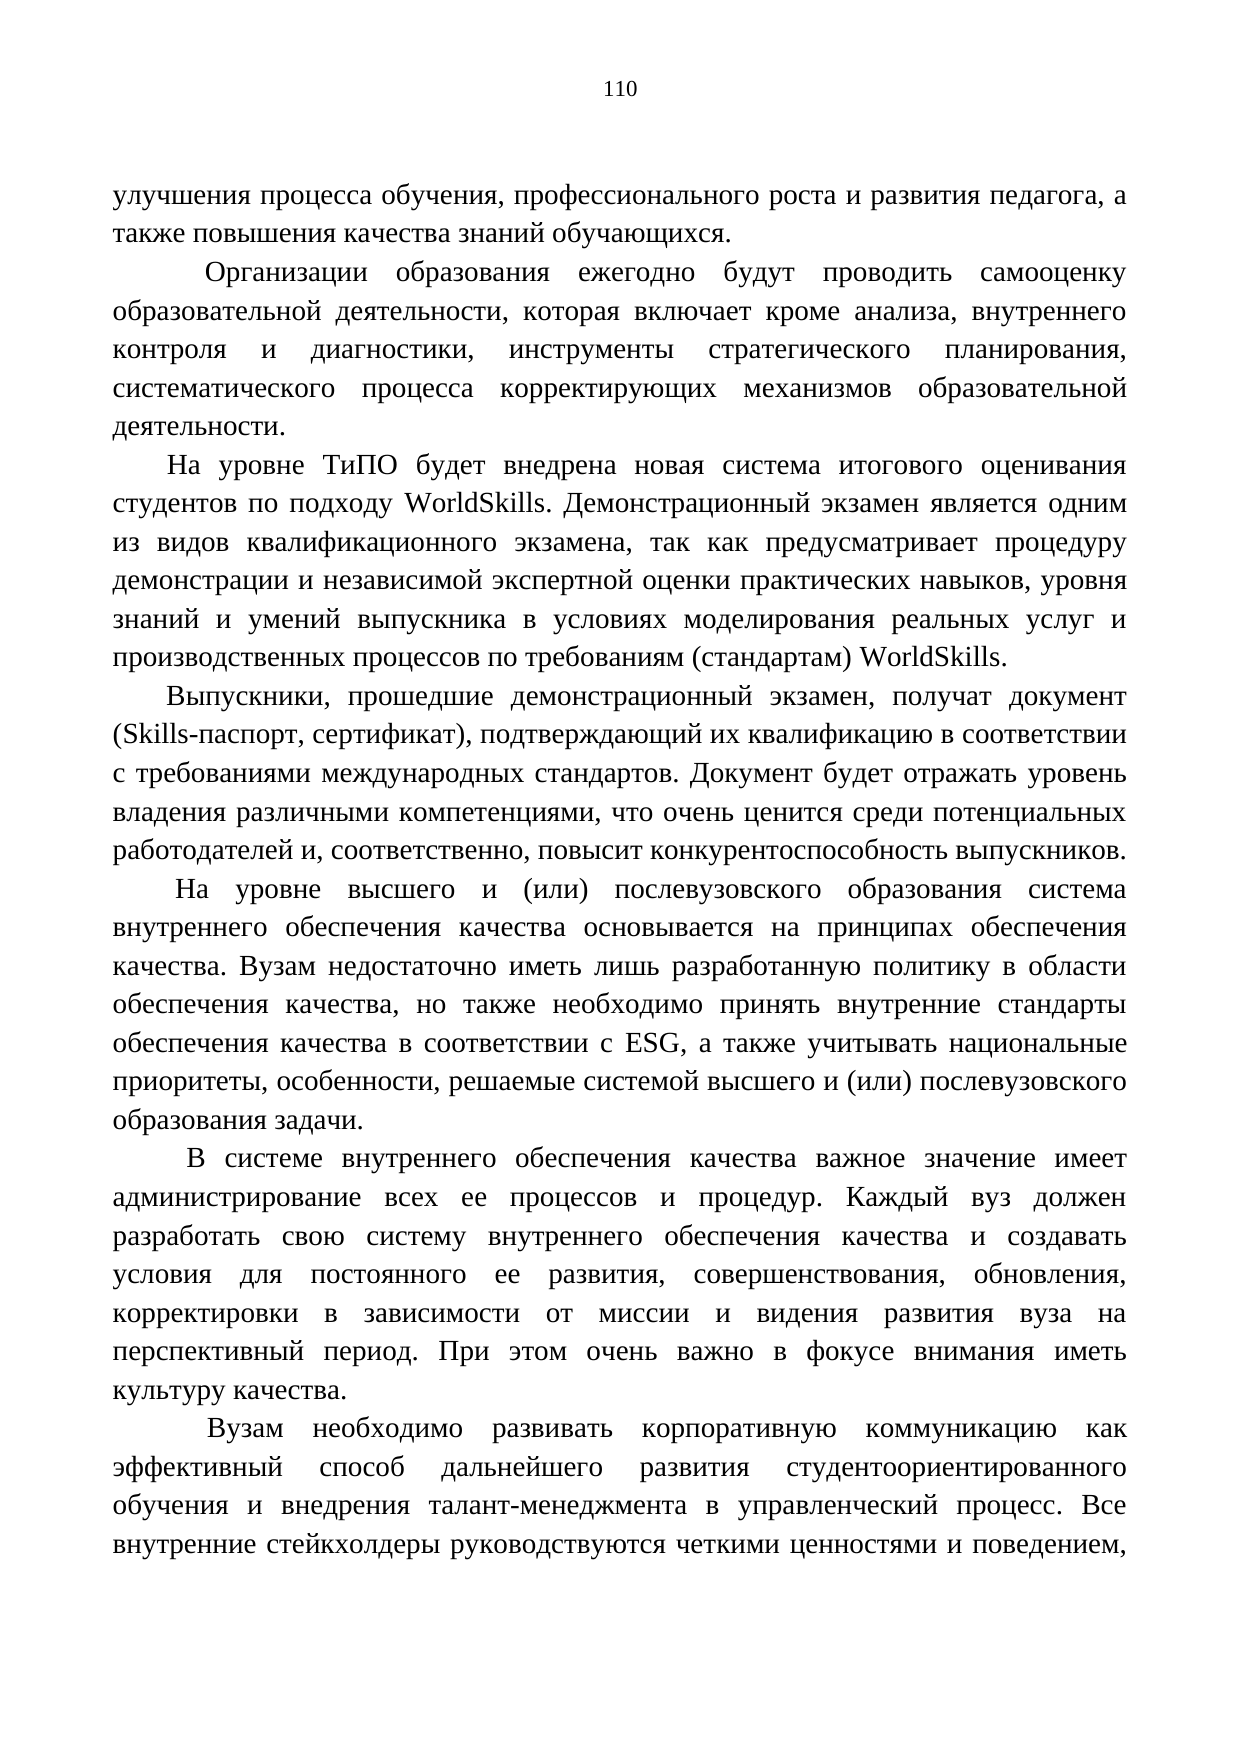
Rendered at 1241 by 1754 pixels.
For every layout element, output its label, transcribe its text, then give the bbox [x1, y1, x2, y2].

text В системе внутреннего обеспечения качества важное значение имеет администрирование всех ее процессов и процедур. Каждый вуз должен разработать свою систему внутреннего обеспечения качества и создавать условия для постоянного ее развития, совершенствования, обновления, корректировки в зависимости от миссии и видения развития вуза на перспективный период. При этом очень важно в фокусе внимания иметь культуру качества. [112, 1141, 1128, 1405]
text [112, 1410, 1128, 1559]
text На уровне высшего и (или) послевузовского образования система внутреннего обеспечения качества основывается на принципах обеспечения качества. Вузам недостаточно иметь лишь разработанную политику в области обеспечения качества, но также необходимо принять внутренние стандарты обеспечения качества в соответствии с ESG, а также учитывать национальные приоритеты, особенности, решаемые системой высшего и (или) послевузовского образования задачи. [112, 871, 1128, 1136]
text На уровне ТиПО будет внедрена новая система итогового оценивания студентов по подходу WorldSkills. Демонстрационный экзамен является одним из видов квалификационного экзамена, так как предусматривает процедуру демонстрации и независимой экспертной оценки практических навыков, уровня знаний и умений выпускника в условиях моделирования реальных услуг и производственных процессов по требованиям (стандартам) WorldSkills. [112, 447, 1128, 673]
text Организации образования ежегодно будут проводить самооценку образовательной деятельности, которая включает кроме анализа, внутреннего контроля и диагностики, инструменты стратегического планирования, систематического процесса корректирующих механизмов образовательной деятельности. [112, 254, 1128, 442]
text Выпускники, прошедшие демонстрационный экзамен, получат документ (Skills-паспорт, сертификат), подтверждающий их квалификацию в соответствии с требованиями международных стандартов. Документ будет отражать уровень владения различными компетенциями, что очень ценится среди потенциальных работодателей и, соответственно, повысит конкурентоспособность выпускников. [112, 678, 1128, 866]
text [112, 177, 1128, 249]
